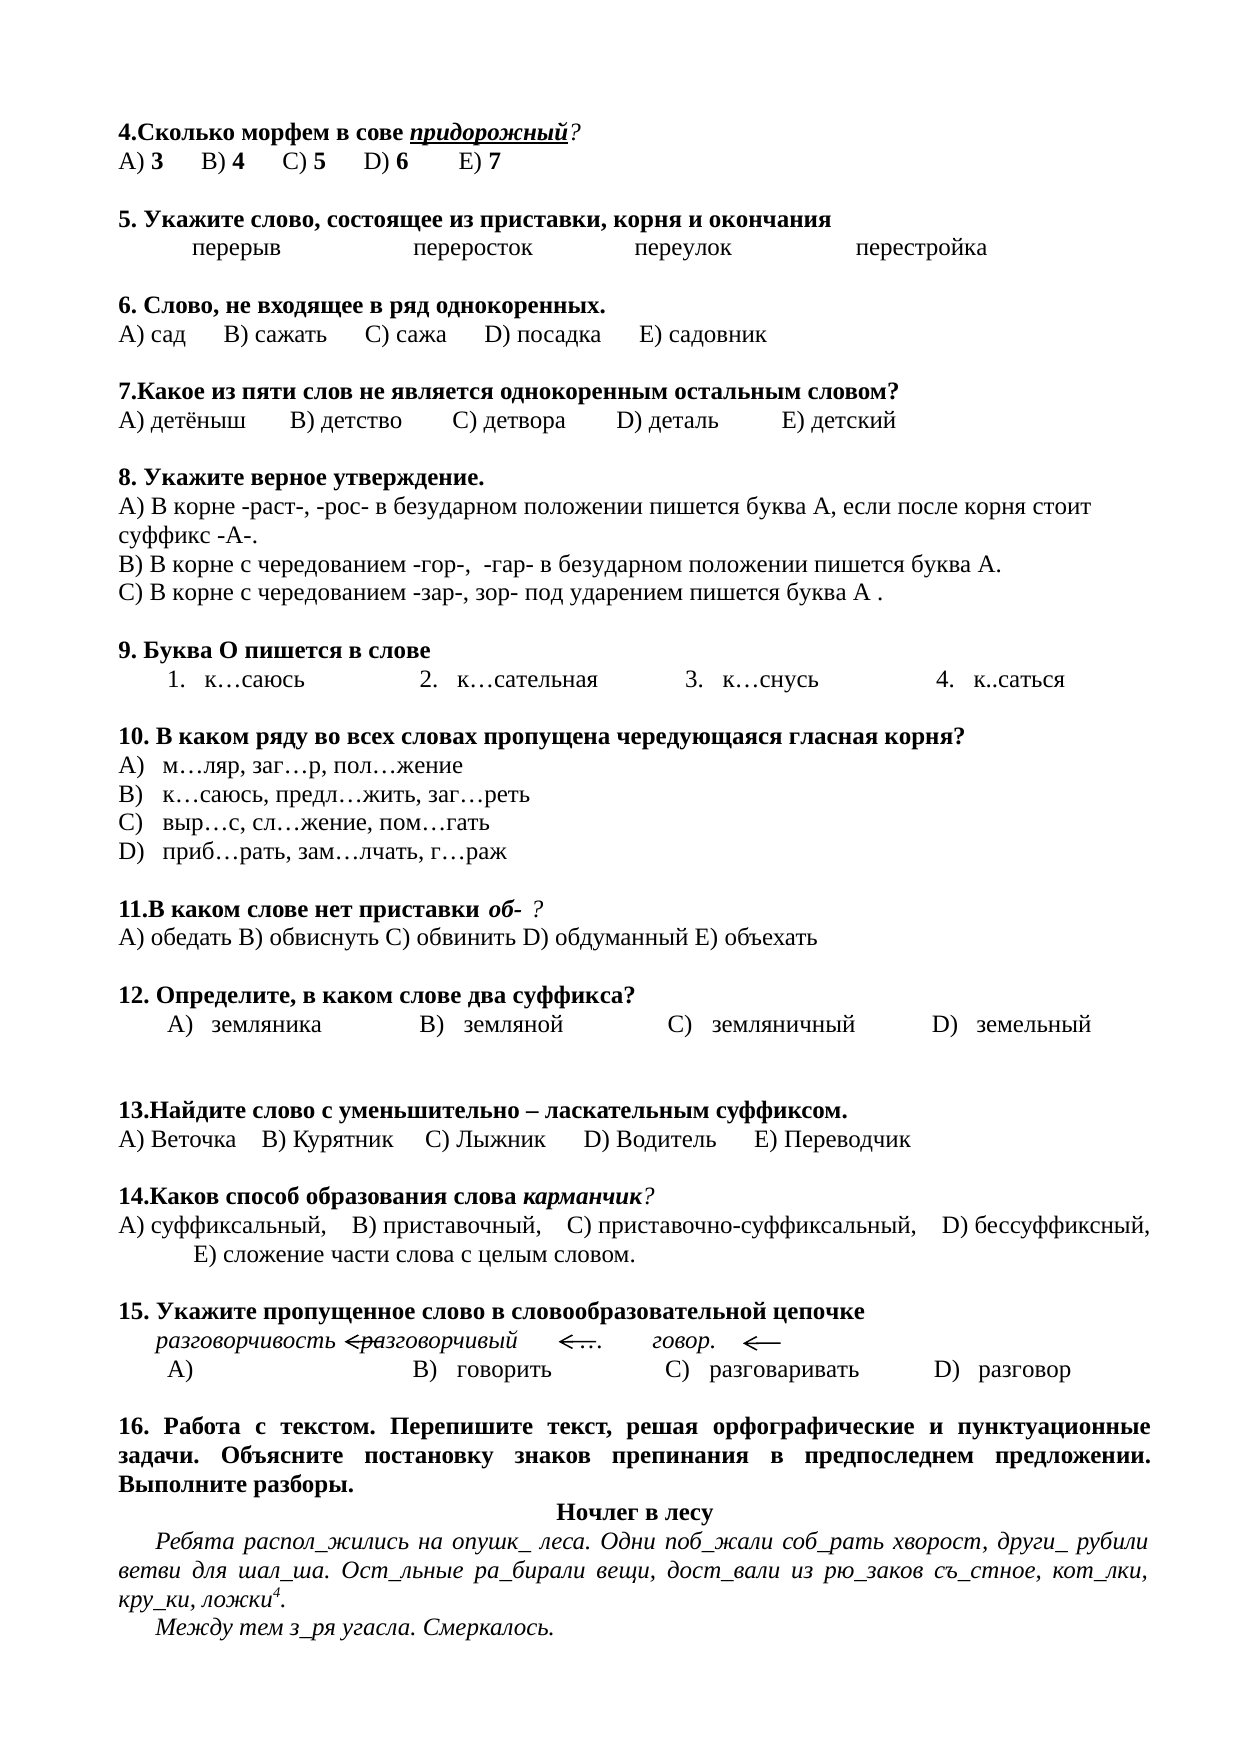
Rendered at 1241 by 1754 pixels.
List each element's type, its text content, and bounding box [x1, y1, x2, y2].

text Е) сложение части слова с целым словом. [118, 1239, 1152, 1267]
text С) В корне с чередованием -зар-, зор- под ударением пишется буква А . [118, 577, 1152, 606]
text 6. Слово, не входящее в ряд однокоренных. [118, 290, 1152, 319]
text 4.Сколько морфем в сове придорожный? [118, 117, 1152, 146]
text 8. Укажите верное утверждение. [118, 462, 1152, 491]
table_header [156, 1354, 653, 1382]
text 7.Какое из пяти слов не является однокоренным остальным словом? [118, 376, 1152, 405]
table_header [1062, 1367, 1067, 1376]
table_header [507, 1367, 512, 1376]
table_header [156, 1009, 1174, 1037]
text А) обедать В) обвиснуть С) обвинить D) обдуманный Е) объехать [118, 922, 1152, 951]
text 14.Каков способ образования слова карманчик? [118, 1181, 1152, 1210]
text 13.Найдите слово с уменьшительно – ласкательным суффиксом. [118, 1095, 1152, 1124]
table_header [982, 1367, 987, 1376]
list выр…с, сл…жение, пом…гать [118, 807, 1152, 836]
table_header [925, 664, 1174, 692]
text 9. Буква О пишется в слове [118, 635, 1152, 664]
text 5. Укажите слово, состоящее из приставки, корня и окончания [118, 204, 1152, 232]
text A) 3 B) 4 C) 5 D) 6 E) 7 [118, 146, 1152, 175]
text Ночлег в лесу [118, 1497, 1152, 1526]
list приб…рать, зам…лчать, г…раж [118, 836, 1152, 865]
text 12. Определите, в каком слове два суффикса? [118, 980, 1152, 1009]
text перерыв переросток переулок перестройка [118, 232, 1152, 261]
list м…ляр, заг…р, пол…жение [118, 750, 1152, 779]
text Между тем з_ря угасла. Смеркалось. [118, 1612, 1152, 1641]
text 15. Укажите пропущенное слово в словообразовательной цепочке [118, 1296, 1152, 1325]
text A) Веточка B) Курятник C) Лыжник D) Водитель E) Переводчик [118, 1124, 1152, 1152]
text 16. Работа с текстом. Перепишите текст, решая орфографические и пунктуационные задачи. Объясните постановку знаков препинания в предпоследнем предложении. Выполните разборы. [118, 1411, 1152, 1497]
text Ребята распол_жились на опушк_ леса. Одни поб_жали соб_рать хворост, други_ рубили ветви для шал_ша. Ост_льные ра_бирали вещи, дост_вали из рю_заков съ_стное, кот_лки, кру_ки, ложки4. [118, 1526, 1152, 1612]
text А) детёныш В) детство С) детвора D) деталь Е) детский [118, 405, 1152, 434]
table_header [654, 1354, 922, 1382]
text разговорчивость разговорчивый … говор. [156, 1325, 1152, 1354]
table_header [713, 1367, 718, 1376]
text В) В корне с чередованием -гор-, -гар- в безударном положении пишется буква А. [118, 549, 1152, 577]
text 11.В каком слове нет приставки об- ? [118, 894, 1152, 922]
text 10. В каком ряду во всех словах пропущена чередующаяся гласная корня? [118, 721, 1152, 750]
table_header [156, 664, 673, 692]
text А) суффиксальный, В) приставочный, С) приставочно-суффиксальный, D) бессуффиксный, [118, 1210, 1152, 1239]
list к…саюсь, предл…жить, заг…реть [118, 779, 1152, 807]
text А) В корне -раст-, -рос- в безударном положении пишется буква А, если после корня стоит суффикс -А-. [118, 491, 1152, 549]
text A) сад B) сажать C) сажа D) посадка E) садовник [118, 319, 1152, 347]
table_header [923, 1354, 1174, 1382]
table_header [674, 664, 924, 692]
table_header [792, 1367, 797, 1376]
